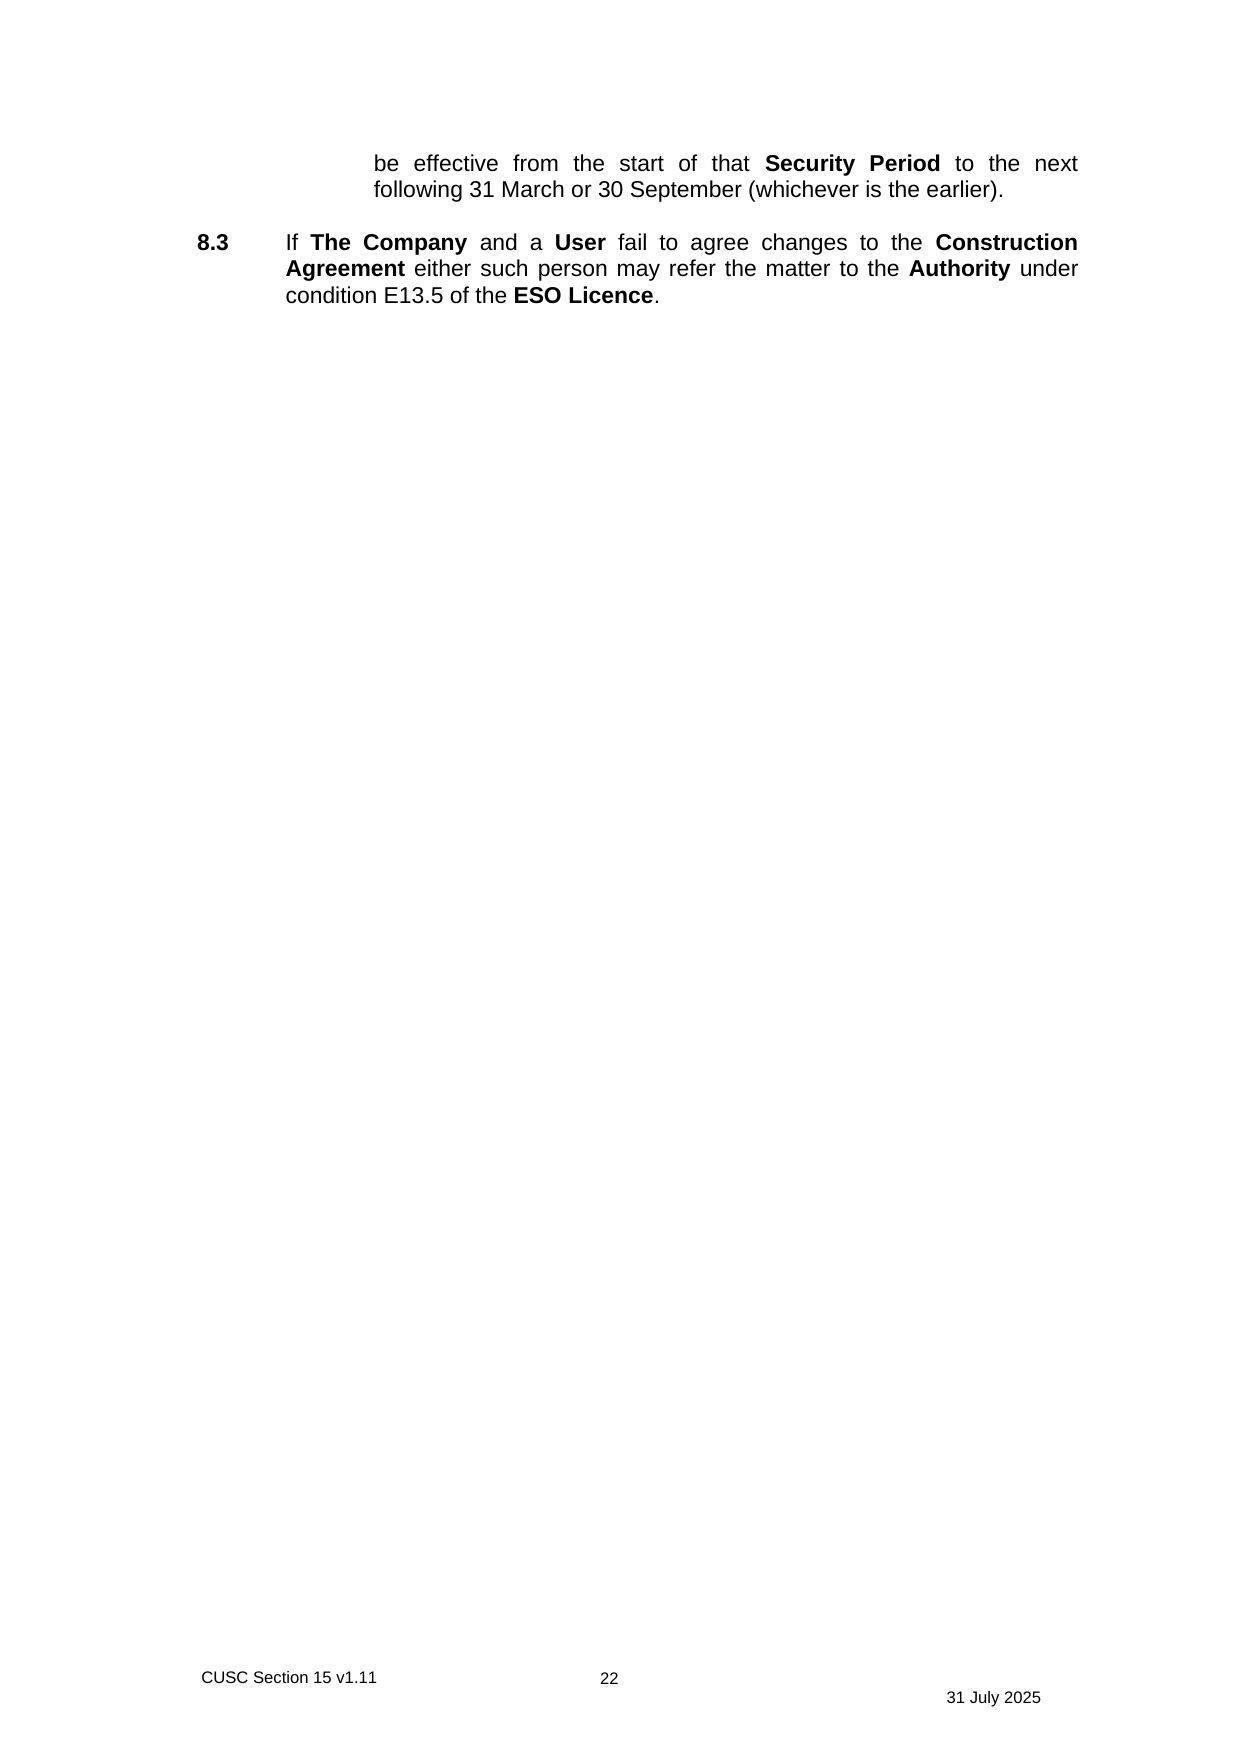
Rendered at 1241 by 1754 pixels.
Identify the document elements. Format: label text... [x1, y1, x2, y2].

text 8.3 If The Company and a User fail to agree changes to the Construction Agreement either such person may refer the matter to the Authority under condition E13.5 of the ESO Licence. [197, 229, 1078, 308]
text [285, 150, 1078, 203]
